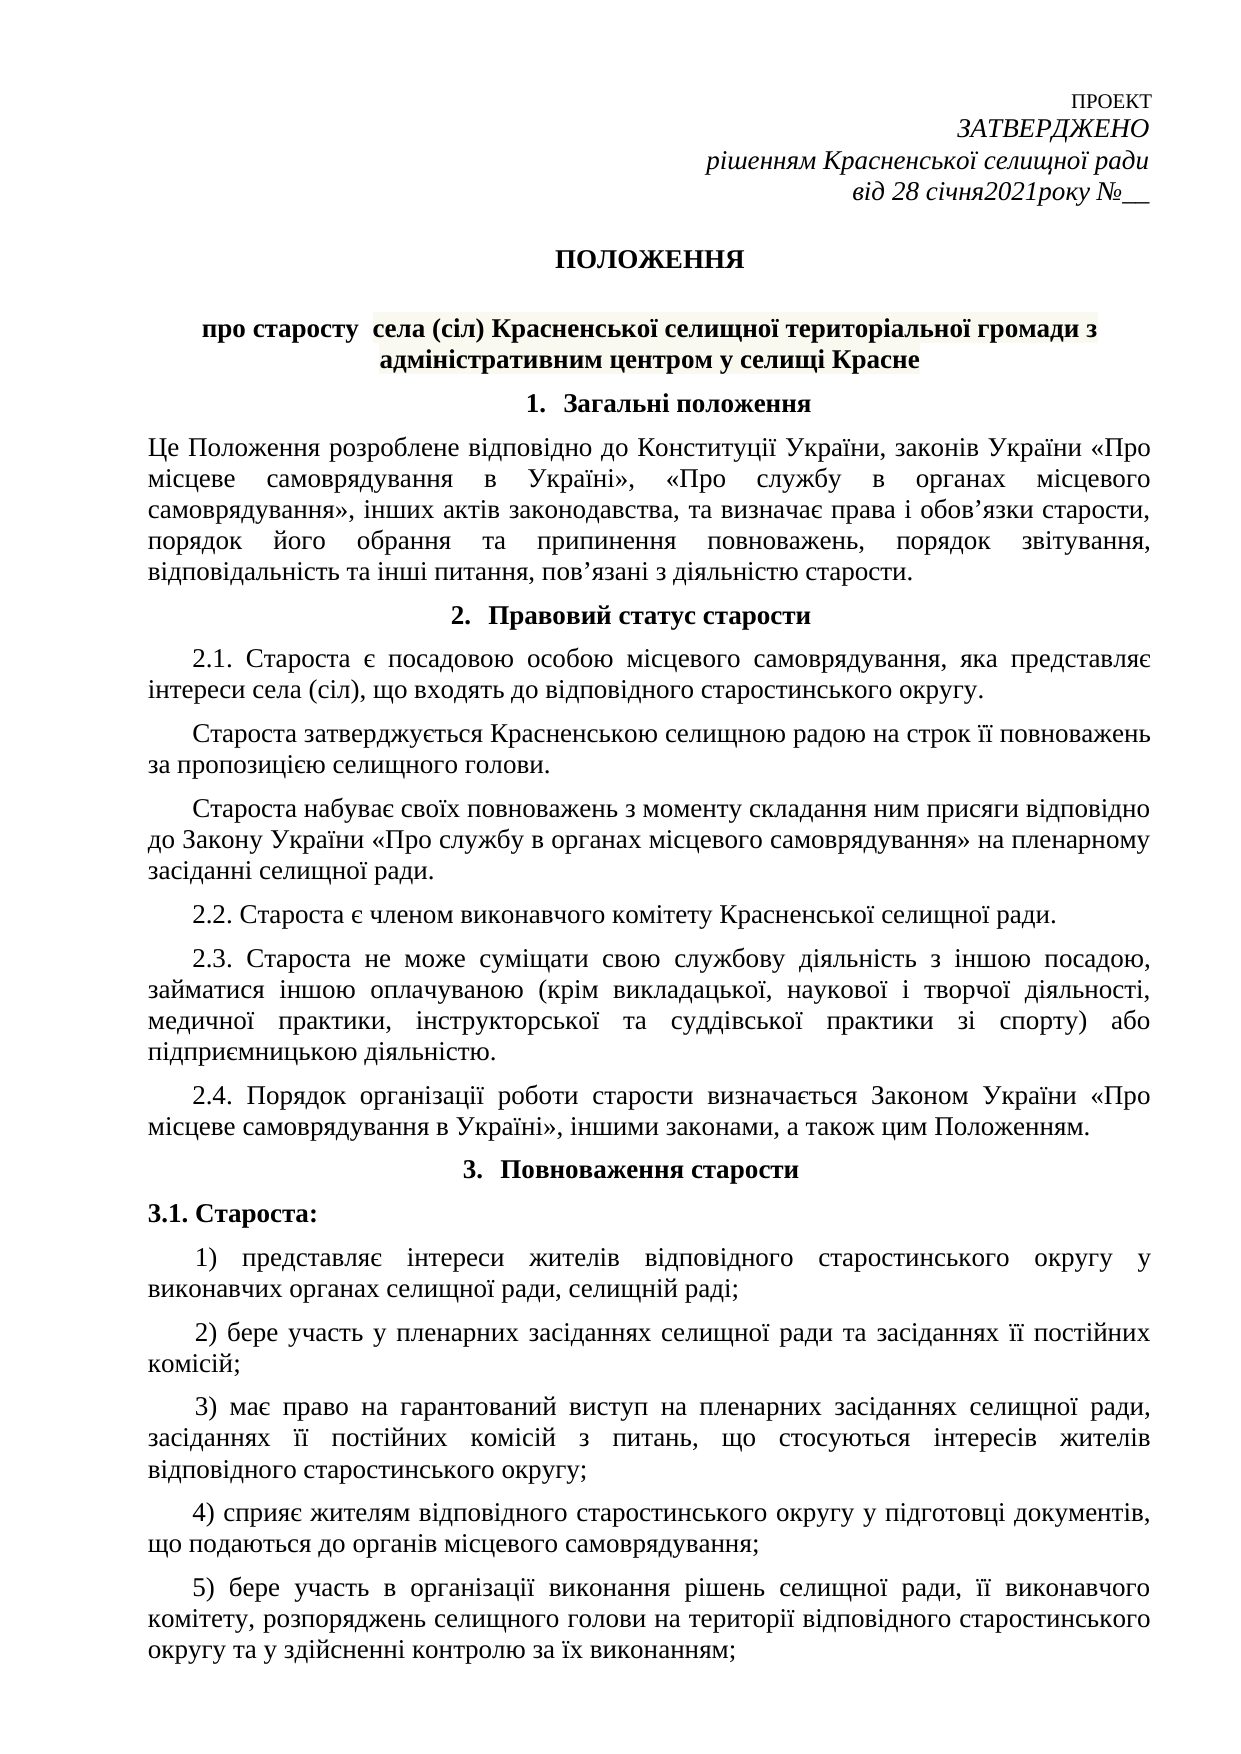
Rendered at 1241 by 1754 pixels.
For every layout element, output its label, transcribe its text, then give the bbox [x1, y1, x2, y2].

list Правовий статус старости [110, 599, 1152, 630]
text 2.1. Староста є посадовою особою місцевого самоврядування, яка представляє інтереси села (сіл), що входять до відповідного старостинського округу. [148, 642, 1152, 705]
text 1) представляє інтереси жителів відповідного старостинського округу у виконавчих органах селищної ради, селищній раді; [148, 1241, 1152, 1303]
text ПОЛОЖЕННЯ [148, 243, 1152, 275]
text 2.2. Староста є членом виконавчого комітету Красненської селищної ради. [148, 898, 1152, 929]
text про старосту села (сіл) Красненської селищної територіальної громади з адміністративним центром у селищі Красне [920, 312, 1152, 374]
text про старосту села (сіл) Красненської селищної територіальної громади з адміністративним центром у селищі Красне [148, 312, 379, 374]
text 3.1. Староста: [148, 1197, 1152, 1228]
text 5) бере участь в організації виконання рішень селищної ради, її виконавчого комітету, розпоряджень селищного голови на території відповідного старостинського округу та у здійсненні контролю за їх виконанням; [148, 1571, 1152, 1664]
text 4) сприяє жителям відповідного старостинського округу у підготовці документів, що подаються до органів місцевого самоврядування; [148, 1496, 1152, 1559]
text ПРОЕКТ [148, 88, 1152, 113]
text Це Положення розроблене відповідно до Конституції України, законів України «Про місцеве самоврядування в Україні», «Про службу в органах місцевого самоврядування», інших актів законодавства, та визначає права і обов’язки старости, порядок його обрання та припинення повноважень, порядок звітування, відповідальність та інші питання, пов’язані з діяльністю старости. [148, 431, 1152, 586]
text Староста набуває своїх повноважень з моменту складання ним присяги відповідно до Закону України «Про службу в органах місцевого самоврядування» на пленарному засіданні селищної ради. [148, 792, 1152, 886]
text 2.4. Порядок організації роботи старости визначається Законом України «Про місцеве самоврядування в Україні», іншими законами, а також цим Положенням. [148, 1079, 1152, 1141]
list Повноваження старости [110, 1153, 1152, 1185]
text 3) має право на гарантований виступ на пленарних засіданнях селищної ради, засіданнях її постійних комісій з питань, що стосуються інтересів жителів відповідного старостинського округу; [148, 1390, 1152, 1484]
list Загальні положення [185, 387, 1152, 418]
text 2) бере участь у пленарних засіданнях селищної ради та засіданнях її постійних комісій; [148, 1316, 1152, 1378]
text 2.3. Староста не може суміщати свою службову діяльність з іншою посадою, займатися іншою оплачуваною (крім викладацької, наукової і творчої діяльності, медичної практики, інструкторської та суддівської практики зі спорту) або підприємницькою діяльністю. [148, 942, 1152, 1066]
text ЗАТВЕРДЖЕНО рішенням Красненської селищної ради від 28 січня2021року №__ [148, 113, 1152, 206]
text Староста затверджується Красненською селищною радою на строк її повноважень за пропозицією селищного голови. [148, 717, 1152, 779]
